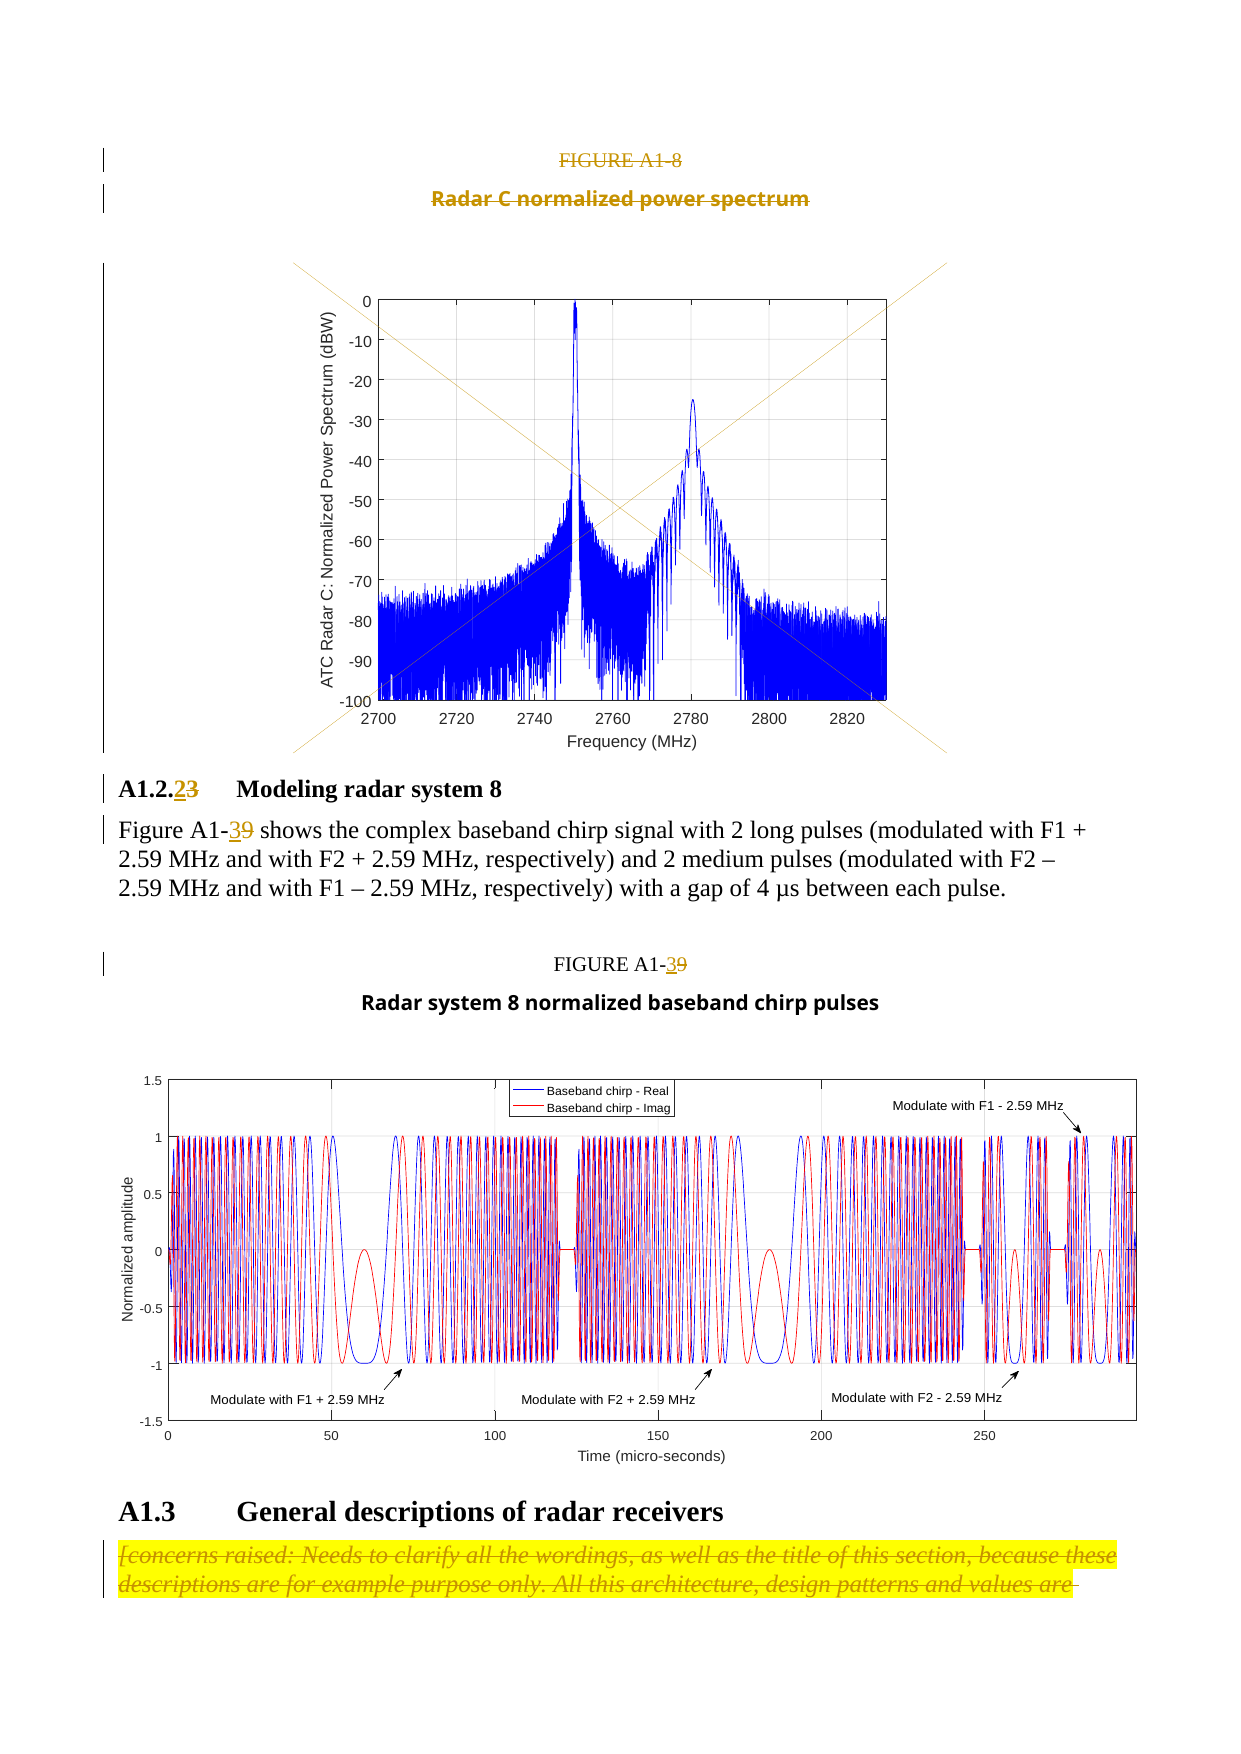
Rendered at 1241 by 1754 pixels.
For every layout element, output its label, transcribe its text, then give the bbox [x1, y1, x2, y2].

subtitle A1.3 General descriptions of radar receivers [118, 1494, 1122, 1528]
subtitle A1.2. Modeling radar system 8 [118, 774, 1122, 803]
title Radar system 8 normalized baseband chirp pulses [118, 988, 1122, 1017]
text Figure A1- [118, 952, 1122, 976]
text Figure A1- shows the complex baseband chirp signal with 2 long pulses (modulated with F1 + 2.59 MHz and with F2 + 2.59 MHz, respectively) and 2 medium pulses (modulated with F2 – 2.59 MHz and with F1 – 2.59 MHz, respectively) with a gap of 4 µs between each pulse. [118, 815, 1122, 902]
